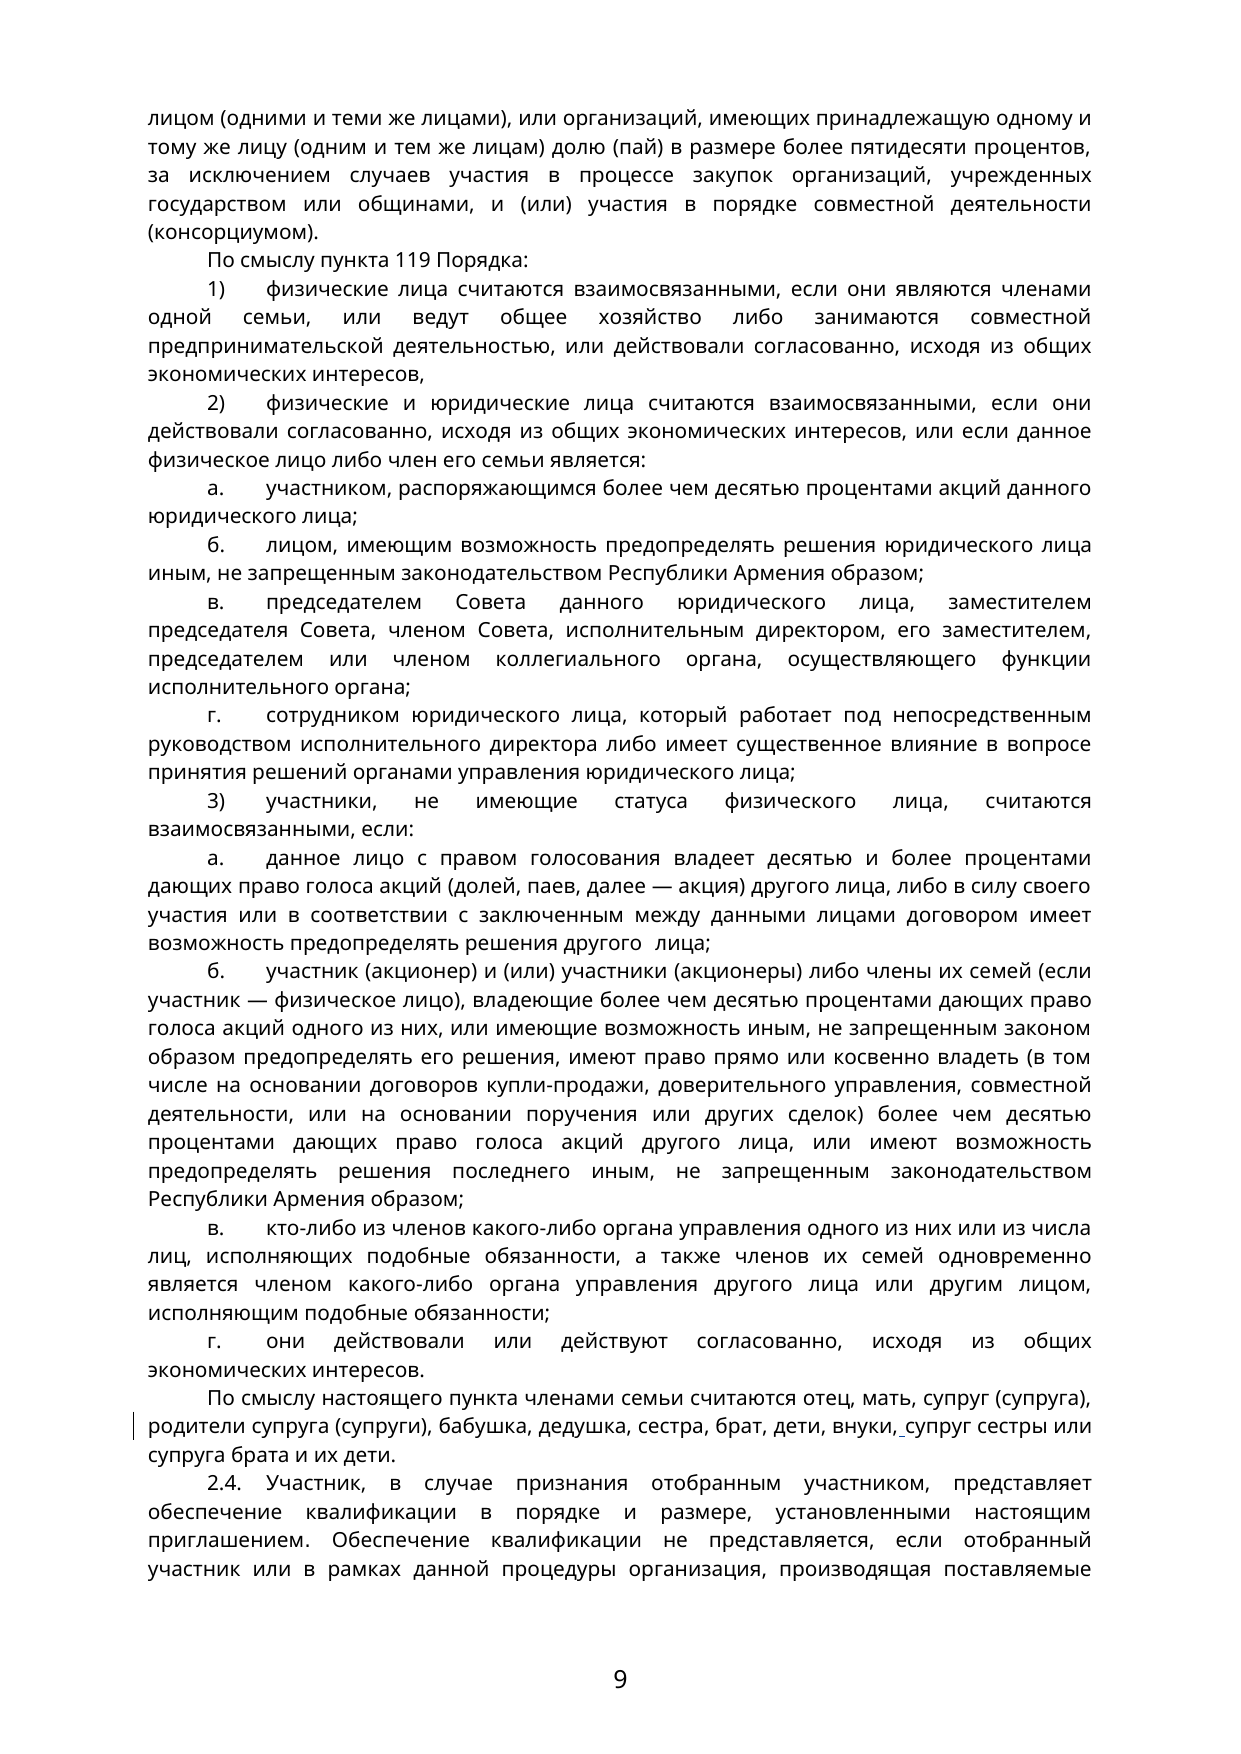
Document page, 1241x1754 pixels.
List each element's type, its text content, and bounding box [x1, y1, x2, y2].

text а. участником, распоряжающимся более чем десятью процентами акций данного юридического лица; [148, 473, 1092, 530]
text 3) участники, не имеющие статуса физического лица, считаются взаимосвязанными, если: [148, 786, 1092, 843]
text г. они действовали или действуют согласованно, исходя из общих экономических интересов. [148, 1326, 1092, 1383]
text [148, 1468, 1092, 1582]
text а. данное лицо с правом голосования владеет десятью и более процентами дающих право голоса акций (долей, паев, далее — акция) другого лица, либо в силу своего участия или в соответствии с заключенным между данными лицами договором имеет возможность предопределять решения другого лица; [148, 843, 1092, 957]
text г. сотрудником юридического лица, который работает под непосредственным руководством исполнительного директора либо имеет существенное влияние в вопросе принятия решений органами управления юридического лица; [148, 701, 1092, 786]
text б. лицом, имеющим возможность предопределять решения юридического лица иным, не запрещенным законодательством Республики Армения образом; [148, 530, 1092, 587]
text По смыслу пункта 119 Порядка: [148, 246, 1092, 274]
text в. кто-либо из членов какого-либо органа управления одного из них или из числа лиц, исполняющих подобные обязанности, а также членов их семей одновременно является членом какого-либо органа управления другого лица или другим лицом, исполняющим подобные обязанности; [148, 1213, 1092, 1326]
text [148, 103, 1092, 246]
text б. участник (акционер) и (или) участники (акционеры) либо члены их семей (если участник — физическое лицо), владеющие более чем десятью процентами дающих право голоса акций одного из них, или имеющие возможность иным, не запрещенным законом образом предопределять его решения, имеют право прямо или косвенно владеть (в том числе на основании договоров купли-продажи, доверительного управления, совместной деятельности, или на основании поручения или других сделок) более чем десятью процентами дающих право голоса акций другого лица, или имеют возможность предопределять решения последнего иным, не запрещенным законодательством Республики Армения образом; [148, 957, 1092, 1213]
text 2) физические и юридические лица считаются взаимосвязанными, если они действовали согласованно, исходя из общих экономических интересов, или если данное физическое лицо либо член его семьи является: [148, 388, 1092, 473]
text в. председателем Совета данного юридического лица, заместителем председателя Совета, членом Совета, исполнительным директором, его заместителем, председателем или членом коллегиального органа, осуществляющего функции исполнительного органа; [148, 587, 1092, 701]
text По смыслу настоящего пункта членами семьи считаются отец, мать, супруг (супруга), родители супруга (супруги), бабушка, дедушка, сестра, брат, дети, внуки,супруг сестры или супруга брата и их дети. [148, 1383, 1092, 1468]
text 1) физические лица считаются взаимосвязанными, если они являются членами одной семьи, или ведут общее хозяйство либо занимаются совместной предпринимательской деятельностью, или действовали согласованно, исходя из общих экономических интересов, [148, 274, 1092, 388]
